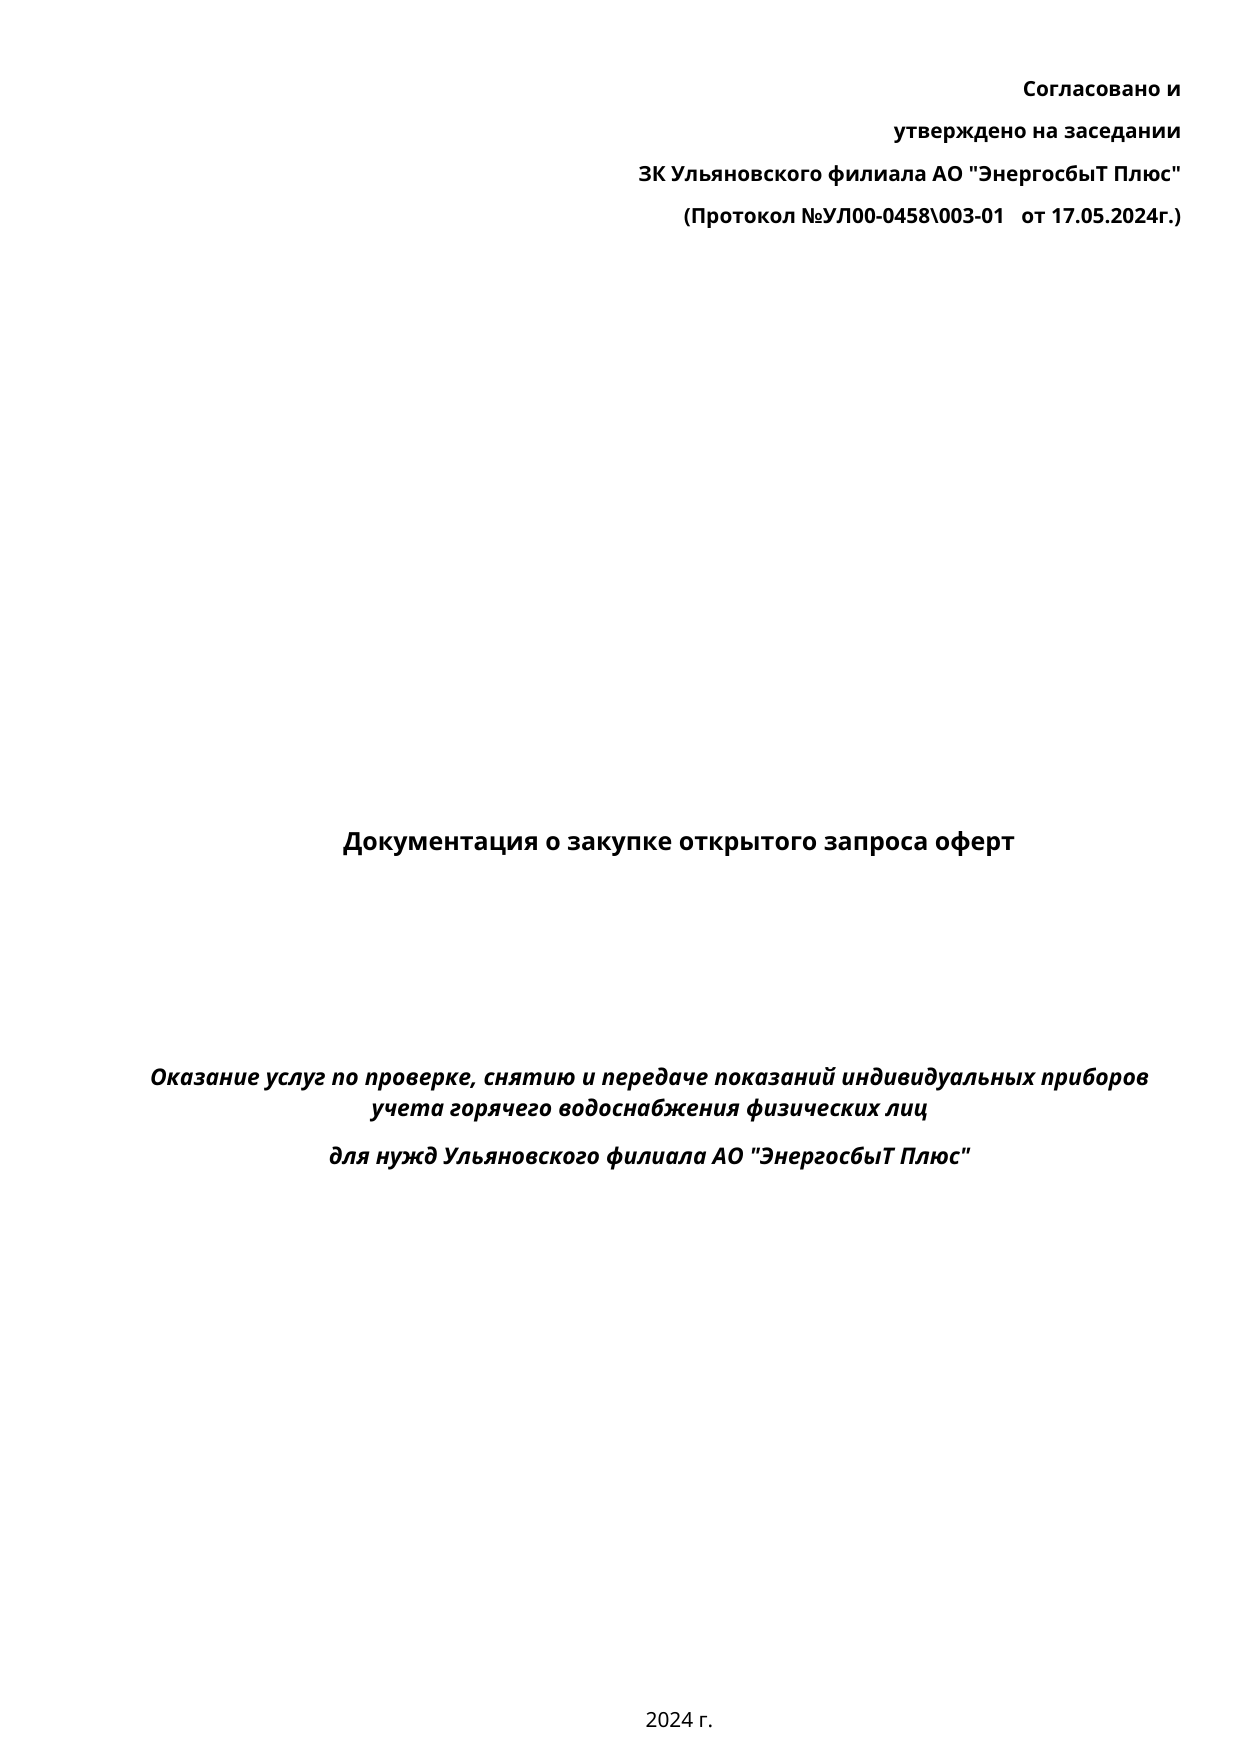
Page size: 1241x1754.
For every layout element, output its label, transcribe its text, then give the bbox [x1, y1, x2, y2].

text для нужд Ульяновского филиала АО "ЭнергосбыТ Плюс" [118, 1140, 1181, 1171]
text утверждено на заседании [474, 116, 1181, 145]
text Оказание услуг по проверке, снятию и передаче показаний индивидуальных приборов учета горячего водоснабжения физических лиц [118, 1061, 1181, 1123]
text Документация о закупке открытого запроса оферт [118, 823, 1181, 857]
text 2024 г. [118, 1705, 1181, 1733]
text (Протокол №УЛ00-0458\003-01 от 17.05.2024г.) [474, 202, 1181, 230]
text ЗК Ульяновского филиала АО "ЭнергосбыТ Плюс" [474, 159, 1181, 187]
text Согласовано и [474, 74, 1181, 102]
